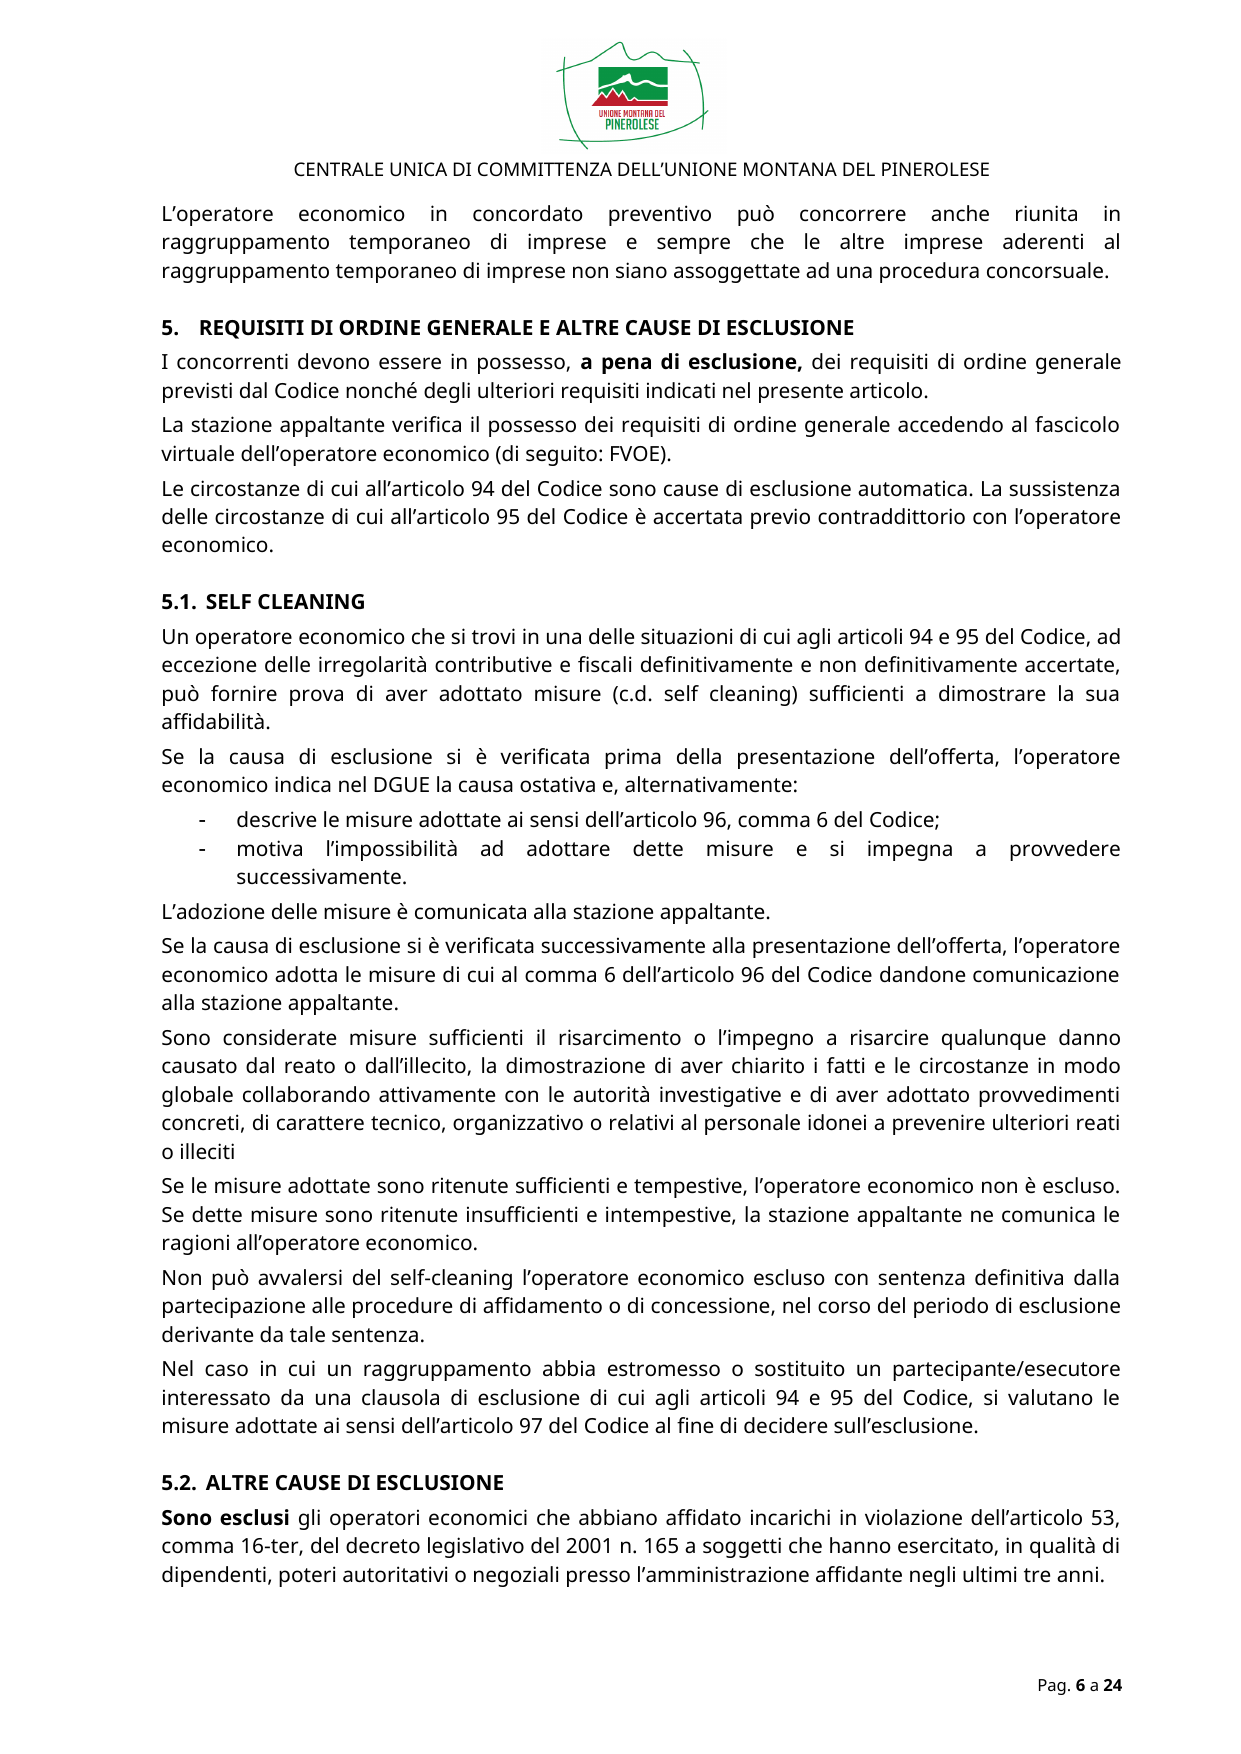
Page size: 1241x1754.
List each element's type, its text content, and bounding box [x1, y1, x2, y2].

list descrive le misure adottate ai sensi dell’articolo 96, comma 6 del Codice; [199, 805, 1122, 834]
text I concorrenti devono essere in possesso, a pena di esclusione, dei requisiti di ordine generale previsti dal Codice nonché degli ulteriori requisiti indicati nel presente articolo. [161, 347, 1122, 404]
subtitle SELF CLEANING [161, 587, 1122, 616]
text Le circostanze di cui all’articolo 94 del Codice sono cause di esclusione automatica. La sussistenza delle circostanze di cui all’articolo 95 del Codice è accertata previo contraddittorio con l’operatore economico. [161, 474, 1122, 559]
text Non può avvalersi del self-cleaning l’operatore economico escluso con sentenza definitiva dalla partecipazione alle procedure di affidamento o di concessione, nel corso del periodo di esclusione derivante da tale sentenza. [161, 1263, 1122, 1348]
subtitle Altre cause di esclusione [161, 1468, 1122, 1497]
subtitle REQUISITI DI ORDINE GENERALE E ALTRE CAUSE DI ESCLUSIONE [161, 313, 1122, 341]
text Nel caso in cui un raggruppamento abbia estromesso o sostituito un partecipante/esecutore interessato da una clausola di esclusione di cui agli articoli 94 e 95 del Codice, si valutano le misure adottate ai sensi dell’articolo 97 del Codice al fine di decidere sull’esclusione. [161, 1354, 1122, 1440]
text Sono considerate misure sufficienti il risarcimento o l’impegno a risarcire qualunque danno causato dal reato o dall’illecito, la dimostrazione di aver chiarito i fatti e le circostanze in modo globale collaborando attivamente con le autorità investigative e di aver adottato provvedimenti concreti, di carattere tecnico, organizzativo o relativi al personale idonei a prevenire ulteriori reati o illeciti [161, 1023, 1122, 1165]
text Sono esclusi gli operatori economici che abbiano affidato incarichi in violazione dell’articolo 53, comma 16-ter, del decreto legislativo del 2001 n. 165 a soggetti che hanno esercitato, in qualità di dipendenti, poteri autoritativi o negoziali presso l’amministrazione affidante negli ultimi tre anni. [161, 1503, 1122, 1588]
text La stazione appaltante verifica il possesso dei requisiti di ordine generale accedendo al fascicolo virtuale dell’operatore economico (di seguito: FVOE). [161, 411, 1122, 467]
list motiva l’impossibilità ad adottare dette misure e si impegna a provvedere successivamente. [199, 834, 1122, 891]
text Se le misure adottate sono ritenute sufficienti e tempestive, l’operatore economico non è escluso. Se dette misure sono ritenute insufficienti e intempestive, la stazione appaltante ne comunica le ragioni all’operatore economico. [161, 1171, 1122, 1257]
text L’operatore economico in concordato preventivo può concorrere anche riunita in raggruppamento temporaneo di imprese e sempre che le altre imprese aderenti al raggruppamento temporaneo di imprese non siano assoggettate ad una procedura concorsuale. [161, 199, 1122, 284]
text L’adozione delle misure è comunicata alla stazione appaltante. [161, 897, 1122, 925]
text Un operatore economico che si trovi in una delle situazioni di cui agli articoli 94 e 95 del Codice, ad eccezione delle irregolarità contributive e fiscali definitivamente e non definitivamente accertate, può fornire prova di aver adottato misure (c.d. self cleaning) sufficienti a dimostrare la sua affidabilità. [161, 622, 1122, 736]
text Se la causa di esclusione si è verificata prima della presentazione dell’offerta, l’operatore economico indica nel DGUE la causa ostativa e, alternativamente: [161, 742, 1122, 799]
text Se la causa di esclusione si è verificata successivamente alla presentazione dell’offerta, l’operatore economico adotta le misure di cui al comma 6 dell’articolo 96 del Codice dandone comunicazione alla stazione appaltante. [161, 931, 1122, 1017]
